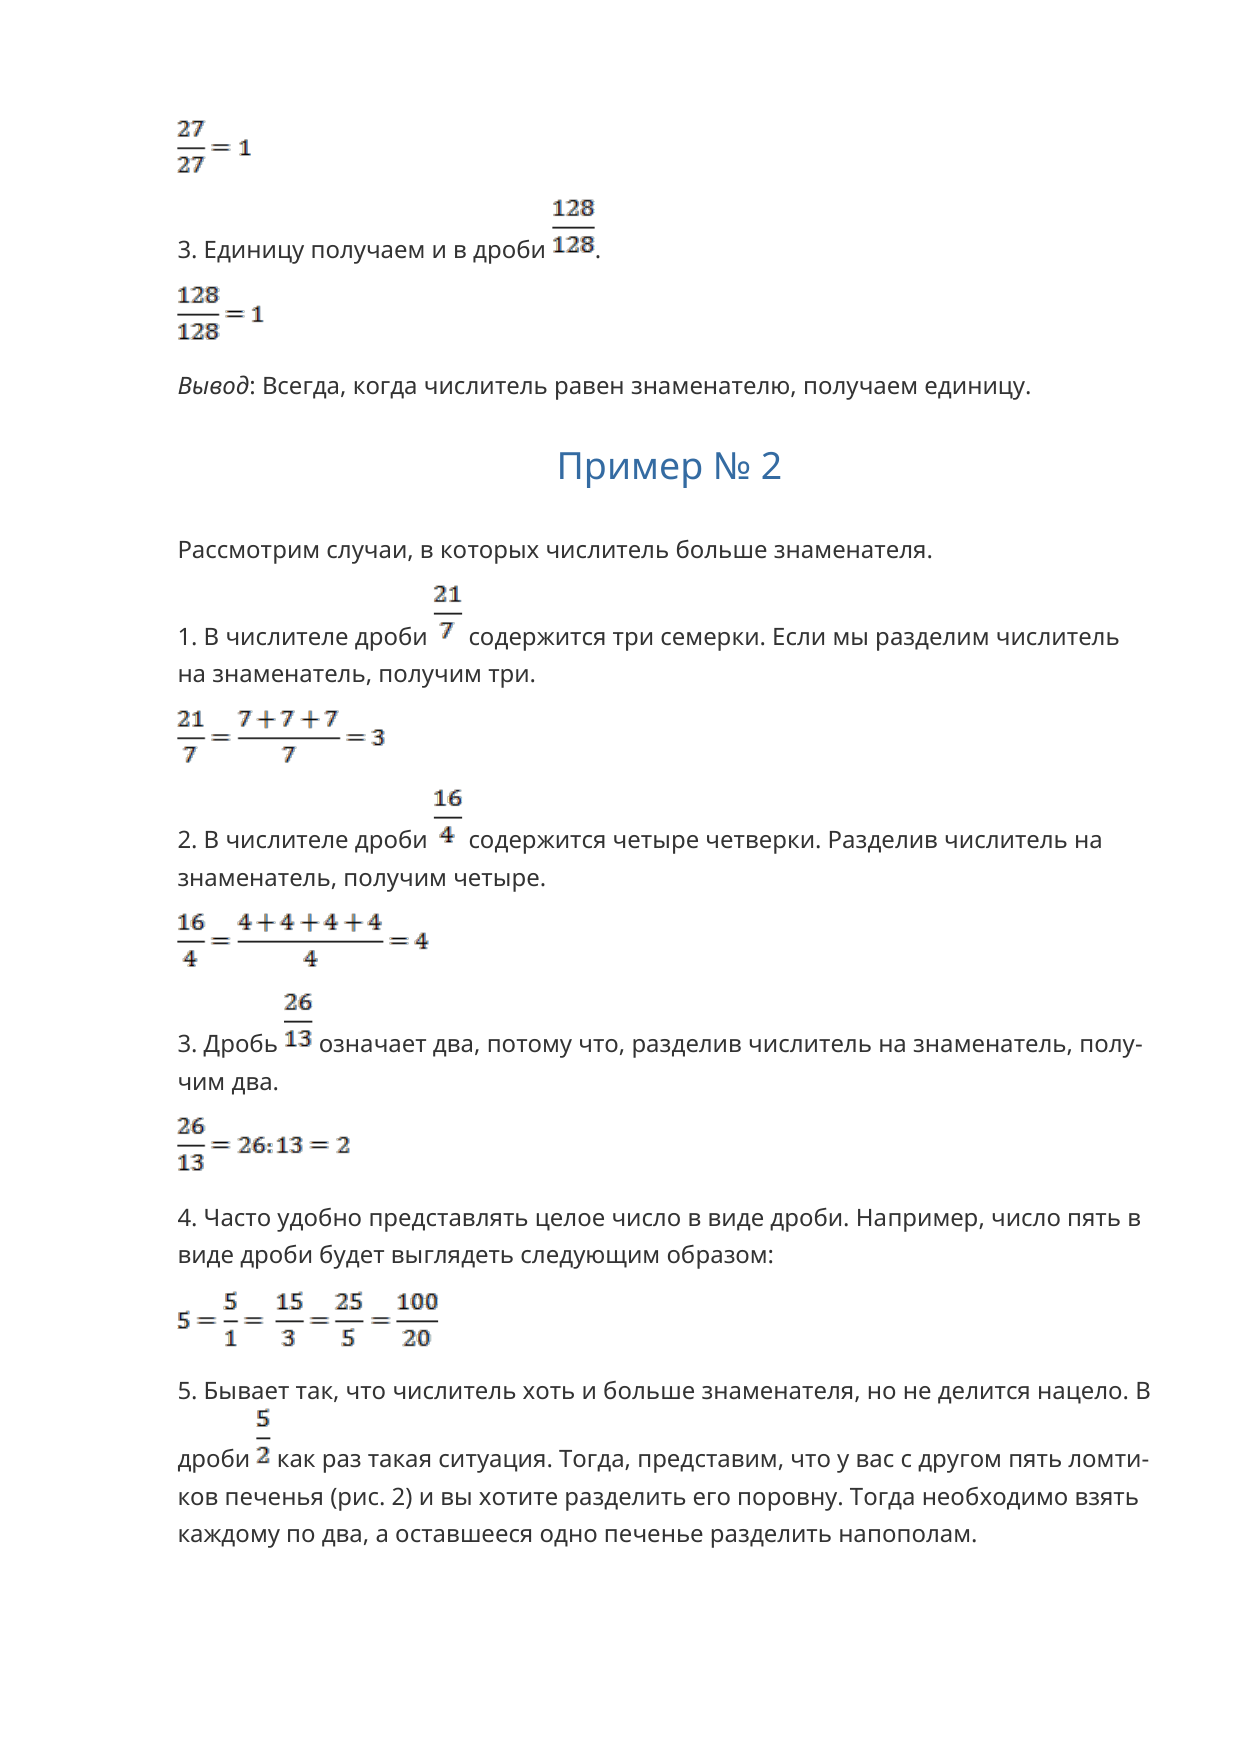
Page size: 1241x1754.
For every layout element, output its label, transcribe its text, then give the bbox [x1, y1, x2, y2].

text 4. Часто удобно представлять целое число в виде дроби. Например, число пять в виде дроби будет выглядеть следующим образом: [177, 1196, 1152, 1271]
picture [256, 1406, 271, 1468]
text Рассмотрим случаи, в которых числитель больше знаменателя. [177, 528, 1152, 565]
picture [433, 787, 463, 849]
text 1. В числителе дроби содержится три семерки. Если мы разделим числитель на знаменатель, получим три. [177, 584, 1152, 689]
picture [552, 197, 595, 259]
picture [177, 1115, 351, 1177]
picture [177, 284, 265, 346]
text 3. Единицу получаем и в дроби . [177, 198, 1152, 266]
text Вывод: Всегда, когда числитель равен знаменателю, получаем единицу. [177, 364, 1152, 402]
picture [177, 912, 429, 973]
text 3. Дробь означает два, потому что, разделив числитель на знаменатель, получим два. [177, 992, 1152, 1097]
text 5. Бывает так, что числитель хоть и больше знаменателя, но не делится нацело. В дроби как раз такая ситуация. Тогда, представим, что у вас с другом пять ломтиков печенья (рис. 2) и вы хотите разделить его поровну. Тогда необходимо взять каждому по два, а оставшееся одно печенье разделить напополам. [177, 1369, 1152, 1549]
picture [433, 583, 463, 645]
picture [177, 1289, 439, 1351]
text Пример № 2 [177, 439, 1152, 490]
picture [177, 118, 251, 179]
text 2. В числителе дроби содержится четыре четверки. Разделив числитель на знаменатель, получим четыре. [177, 788, 1152, 893]
picture [177, 708, 385, 769]
picture [284, 991, 313, 1053]
